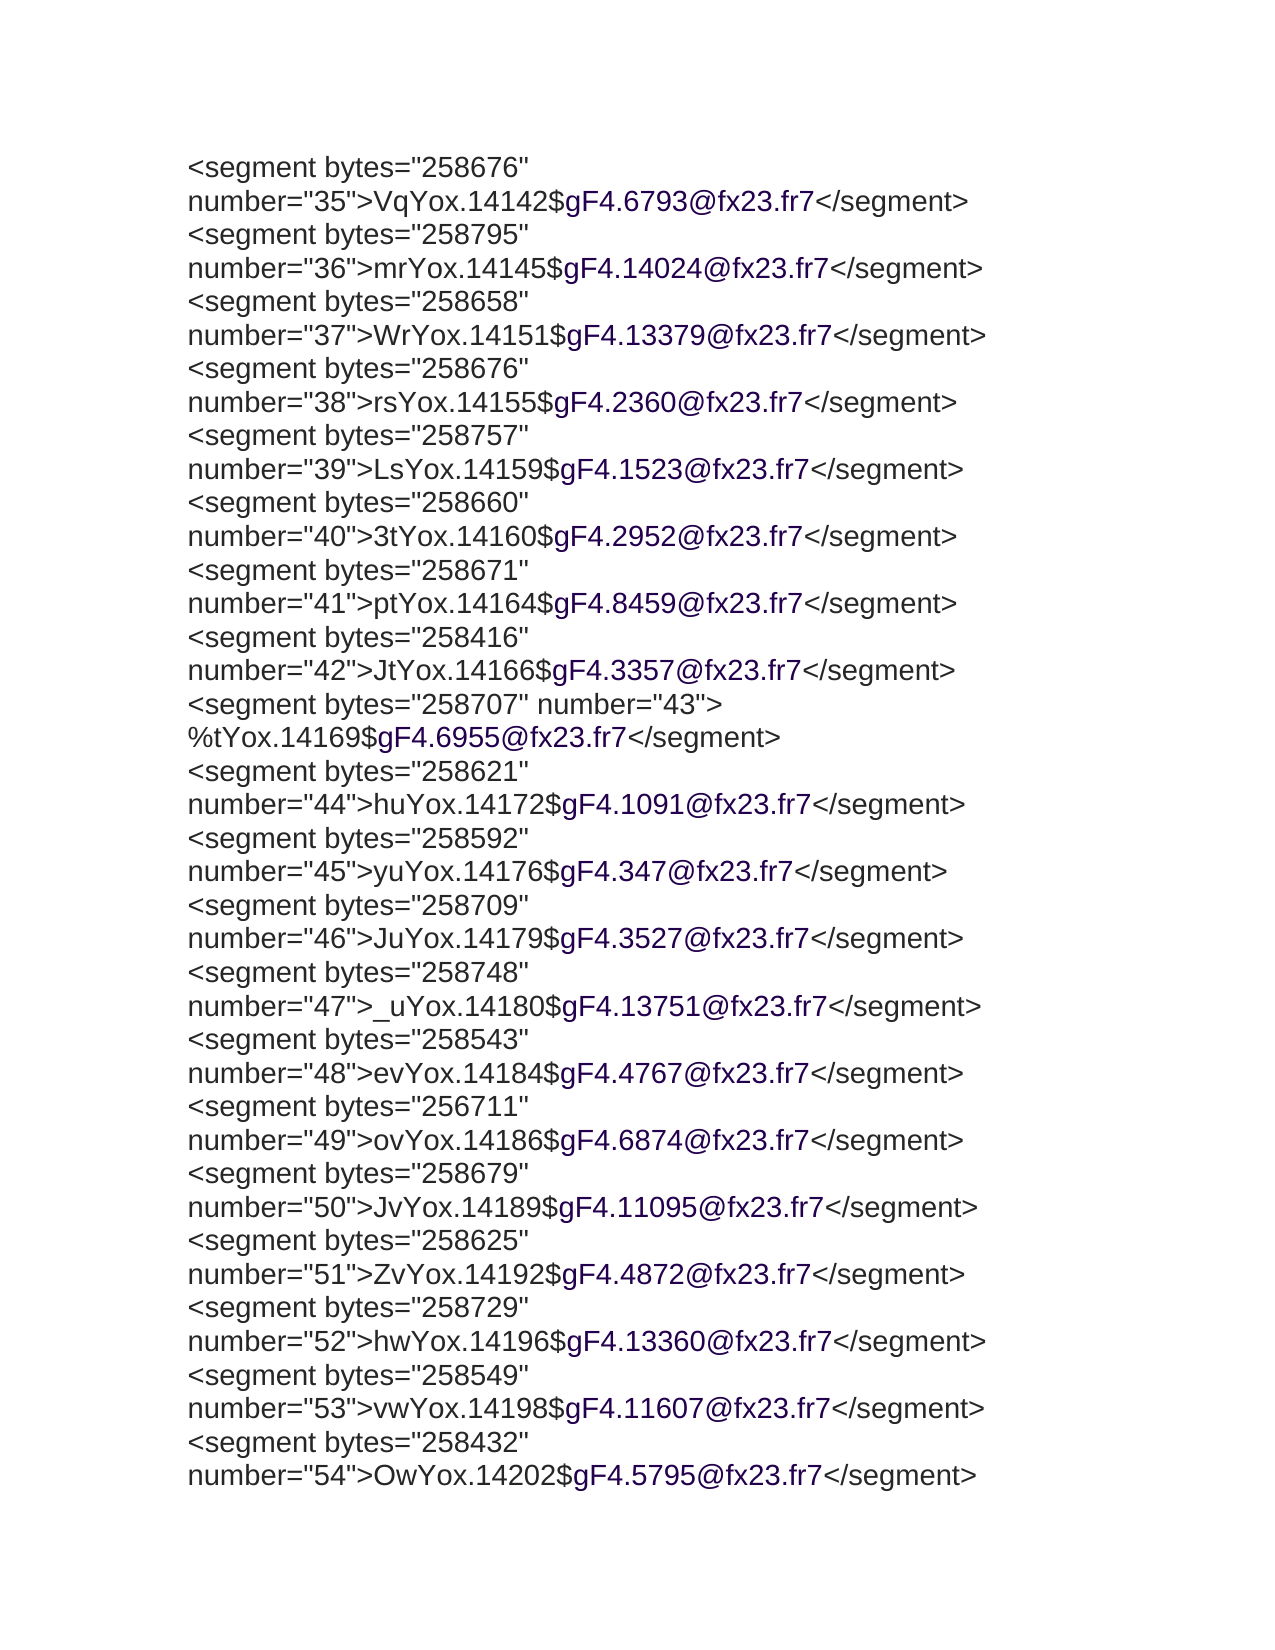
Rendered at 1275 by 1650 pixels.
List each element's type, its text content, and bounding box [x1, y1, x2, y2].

text <segment bytes="258676" number="38">rsYox.14155$gF4.2360@fx23.fr7</segment> [187, 351, 1087, 418]
text <segment bytes="258432" number="54">OwYox.14202$gF4.5795@fx23.fr7</segment> [187, 1424, 1087, 1492]
text <segment bytes="258748" number="47">_uYox.14180$gF4.13751@fx23.fr7</segment> [187, 955, 1087, 1022]
text <segment bytes="258658" number="37">WrYox.14151$gF4.13379@fx23.fr7</segment> [187, 284, 1087, 351]
text <segment bytes="258625" number="51">ZvYox.14192$gF4.4872@fx23.fr7</segment> [187, 1223, 1087, 1290]
text <segment bytes="258660" number="40">3tYox.14160$gF4.2952@fx23.fr7</segment> [187, 485, 1087, 552]
text <segment bytes="258592" number="45">yuYox.14176$gF4.347@fx23.fr7</segment> [187, 821, 1087, 888]
text <segment bytes="258621" number="44">huYox.14172$gF4.1091@fx23.fr7</segment> [187, 754, 1087, 821]
text <segment bytes="256711" number="49">ovYox.14186$gF4.6874@fx23.fr7</segment> [187, 1089, 1087, 1156]
text <segment bytes="258549" number="53">vwYox.14198$gF4.11607@fx23.fr7</segment> [187, 1357, 1087, 1424]
text <segment bytes="258795" number="36">mrYox.14145$gF4.14024@fx23.fr7</segment> [187, 217, 1087, 284]
text <segment bytes="258671" number="41">ptYox.14164$gF4.8459@fx23.fr7</segment> [187, 552, 1087, 619]
text <segment bytes="258729" number="52">hwYox.14196$gF4.13360@fx23.fr7</segment> [187, 1290, 1087, 1357]
text <segment bytes="258757" number="39">LsYox.14159$gF4.1523@fx23.fr7</segment> [187, 418, 1087, 485]
text <segment bytes="258707" number="43">%tYox.14169$gF4.6955@fx23.fr7</segment> [187, 687, 1087, 754]
text <segment bytes="258543" number="48">evYox.14184$gF4.4767@fx23.fr7</segment> [187, 1022, 1087, 1089]
text <segment bytes="258709" number="46">JuYox.14179$gF4.3527@fx23.fr7</segment> [187, 888, 1087, 955]
text <segment bytes="258676" number="35">VqYox.14142$gF4.6793@fx23.fr7</segment> [187, 150, 1087, 217]
text <segment bytes="258416" number="42">JtYox.14166$gF4.3357@fx23.fr7</segment> [187, 619, 1087, 687]
text <segment bytes="258679" number="50">JvYox.14189$gF4.11095@fx23.fr7</segment> [187, 1156, 1087, 1223]
